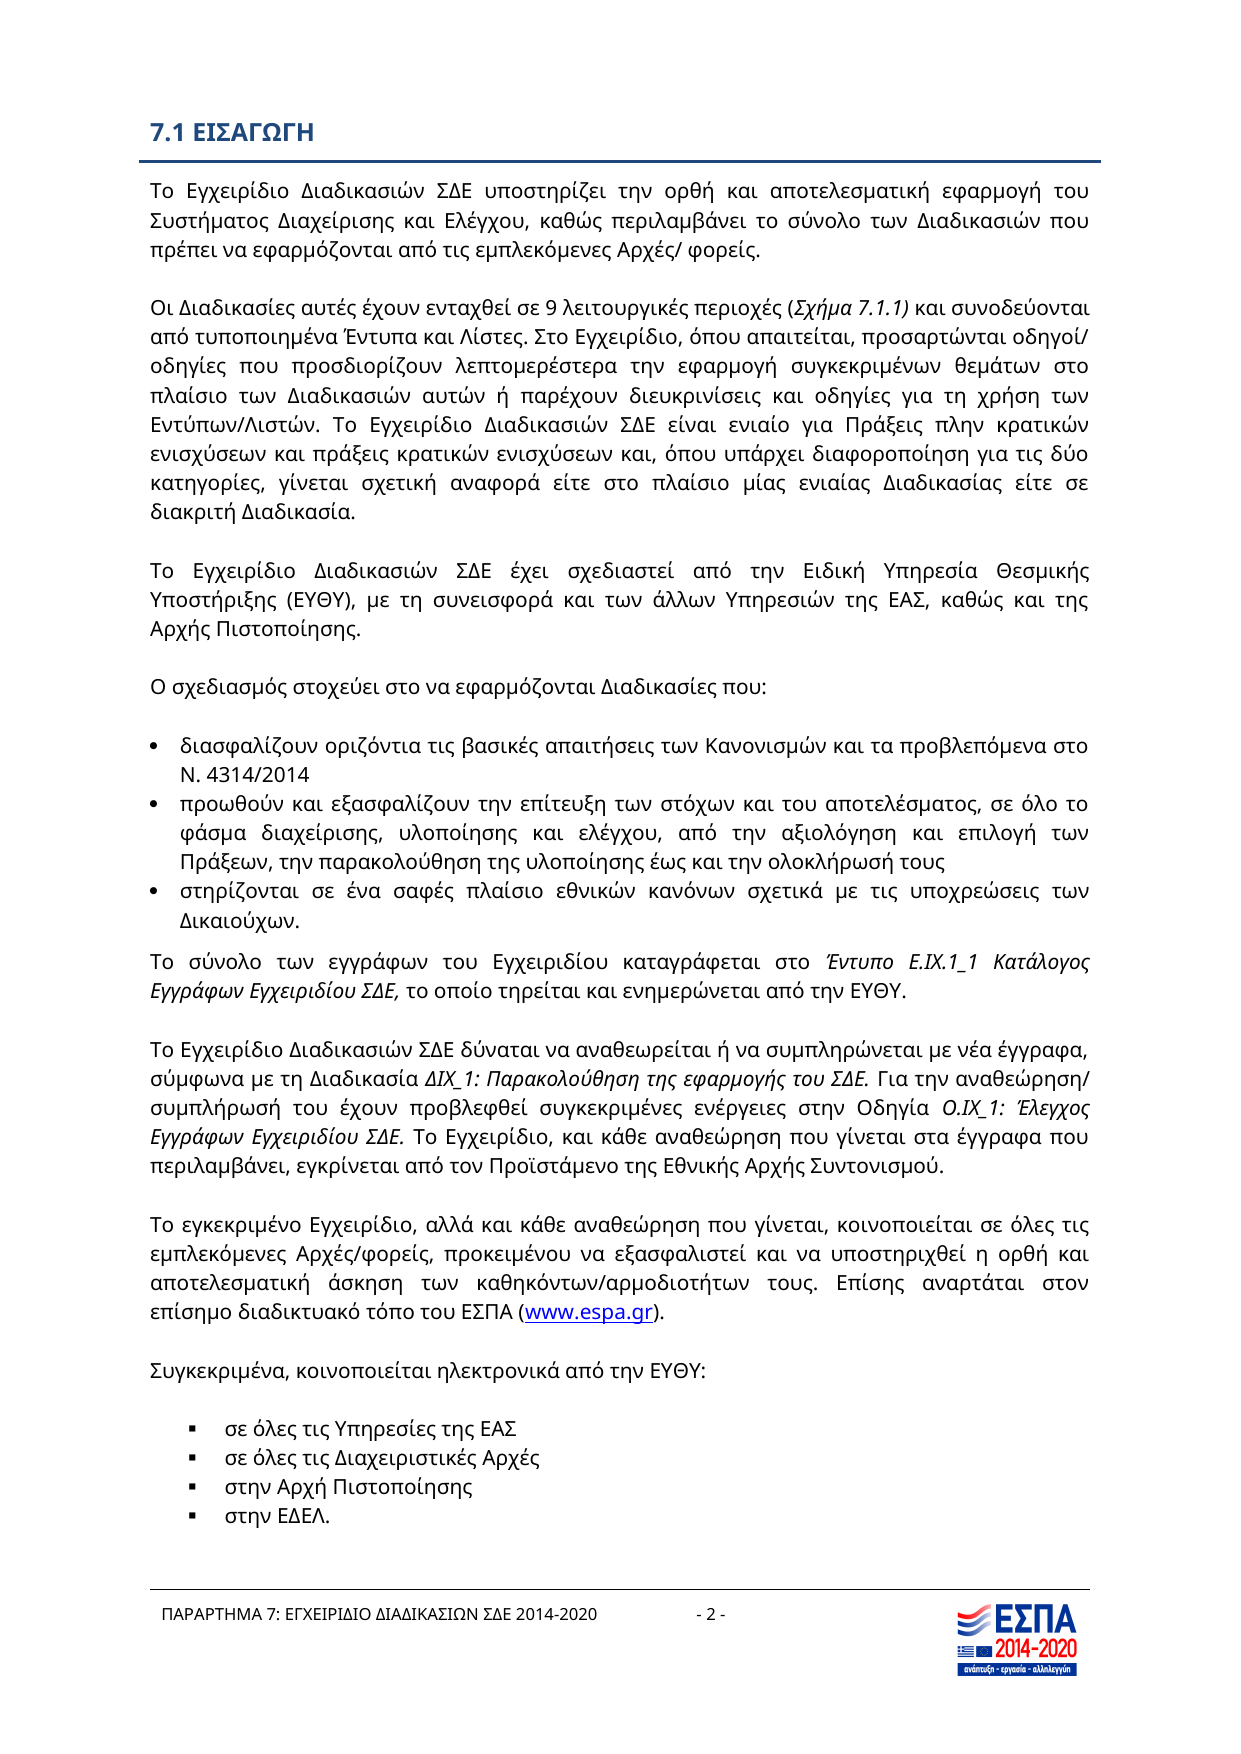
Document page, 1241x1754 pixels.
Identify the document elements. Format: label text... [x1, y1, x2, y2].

text Συγκεκριμένα, κοινοποιείται ηλεκτρονικά από την ΕΥΘΥ: [150, 1355, 1090, 1384]
list διασφαλίζουν οριζόντια τις βασικές απαιτήσεις των Κανονισμών και τα προβλεπόμενα στο Ν. 4314/2014 [150, 730, 1090, 788]
text Το Εγχειρίδιο Διαδικασιών ΣΔΕ δύναται να αναθεωρείται ή να συμπληρώνεται με νέα έγγραφα, σύμφωνα με τη Διαδικασία ΔΙΧ_1: Παρακολούθηση της εφαρμογής του ΣΔΕ. Για την αναθεώρηση/ συμπλήρωσή του έχουν προβλεφθεί συγκεκριμένες ενέργειες στην Οδηγία Ο.IΧ_1: Έλεγχος Εγγράφων Εγχειριδίου ΣΔΕ. Το Εγχειρίδιο, και κάθε αναθεώρηση που γίνεται στα έγγραφα που περιλαμβάνει, εγκρίνεται από τον Προϊστάμενο της Εθνικής Αρχής Συντονισμού. [150, 1034, 1090, 1180]
table_header 7.1 ΕΙΣΑΓΩΓΗ [139, 118, 1101, 160]
list προωθούν και εξασφαλίζουν την επίτευξη των στόχων και του αποτελέσματος, σε όλο το φάσμα διαχείρισης, υλοποίησης και ελέγχου, από την αξιολόγηση και επιλογή των Πράξεων, την παρακολούθηση της υλοποίησης έως και την ολοκλήρωσή τους [150, 788, 1090, 876]
text Το εγκεκριμένο Εγχειρίδιο, αλλά και κάθε αναθεώρηση που γίνεται, κοινοποιείται σε όλες τις εμπλεκόμενες Αρχές/φορείς, προκειμένου να εξασφαλιστεί και να υποστηριχθεί η ορθή και αποτελεσματική άσκηση των καθηκόντων/αρμοδιοτήτων τους. Επίσης αναρτάται στον επίσημο διαδικτυακό τόπο του ΕΣΠΑ (www.espa.gr). [150, 1209, 1090, 1326]
text Οι Διαδικασίες αυτές έχουν ενταχθεί σε 9 λειτουργικές περιοχές (Σχήμα 7.1.1) και συνοδεύονται από τυποποιημένα Έντυπα και Λίστες. Στο Εγχειρίδιο, όπου απαιτείται, προσαρτώνται οδηγοί/ οδηγίες που προσδιορίζουν λεπτομερέστερα την εφαρμογή συγκεκριμένων θεμάτων στο πλαίσιο των Διαδικασιών αυτών ή παρέχουν διευκρινίσεις και οδηγίες για τη χρήση των Εντύπων/Λιστών. Το Εγχειρίδιο Διαδικασιών ΣΔΕ είναι ενιαίο για Πράξεις πλην κρατικών ενισχύσεων και πράξεις κρατικών ενισχύσεων και, όπου υπάρχει διαφοροποίηση για τις δύο κατηγορίες, γίνεται σχετική αναφορά είτε στο πλαίσιο μίας ενιαίας Διαδικασίας είτε σε διακριτή Διαδικασία. [150, 292, 1090, 526]
picture [954, 1602, 1080, 1678]
text Ο σχεδιασμός στοχεύει στο να εφαρμόζονται Διαδικασίες που: [150, 671, 1090, 701]
list στην ΕΔΕΛ. [187, 1501, 1090, 1530]
text Το Εγχειρίδιο Διαδικασιών ΣΔΕ έχει σχεδιαστεί από την Ειδική Υπηρεσία Θεσμικής Υποστήριξης (ΕΥΘΥ), με τη συνεισφορά και των άλλων Υπηρεσιών της ΕΑΣ, καθώς και της Αρχής Πιστοποίησης. [150, 555, 1090, 642]
list στηρίζονται σε ένα σαφές πλαίσιο εθνικών κανόνων σχετικά με τις υποχρεώσεις των Δικαιούχων. [150, 876, 1090, 934]
list σε όλες τις Διαχειριστικές Αρχές [187, 1442, 1090, 1471]
list σε όλες τις Υπηρεσίες της ΕΑΣ [187, 1413, 1090, 1442]
text Το σύνολο των εγγράφων του Εγχειριδίου καταγράφεται στο Έντυπο Ε.ΙΧ.1_1 Κατάλογος Εγγράφων Εγχειριδίου ΣΔΕ, το οποίο τηρείται και ενημερώνεται από την ΕΥΘΥ. [150, 946, 1090, 1005]
text Το Εγχειρίδιο Διαδικασιών ΣΔΕ υποστηρίζει την ορθή και αποτελεσματική εφαρμογή του Συστήματος Διαχείρισης και Ελέγχου, καθώς περιλαμβάνει το σύνολο των Διαδικασιών που πρέπει να εφαρμόζονται από τις εμπλεκόμενες Αρχές/ φορείς. [150, 176, 1090, 263]
list στην Αρχή Πιστοποίησης [187, 1471, 1090, 1501]
